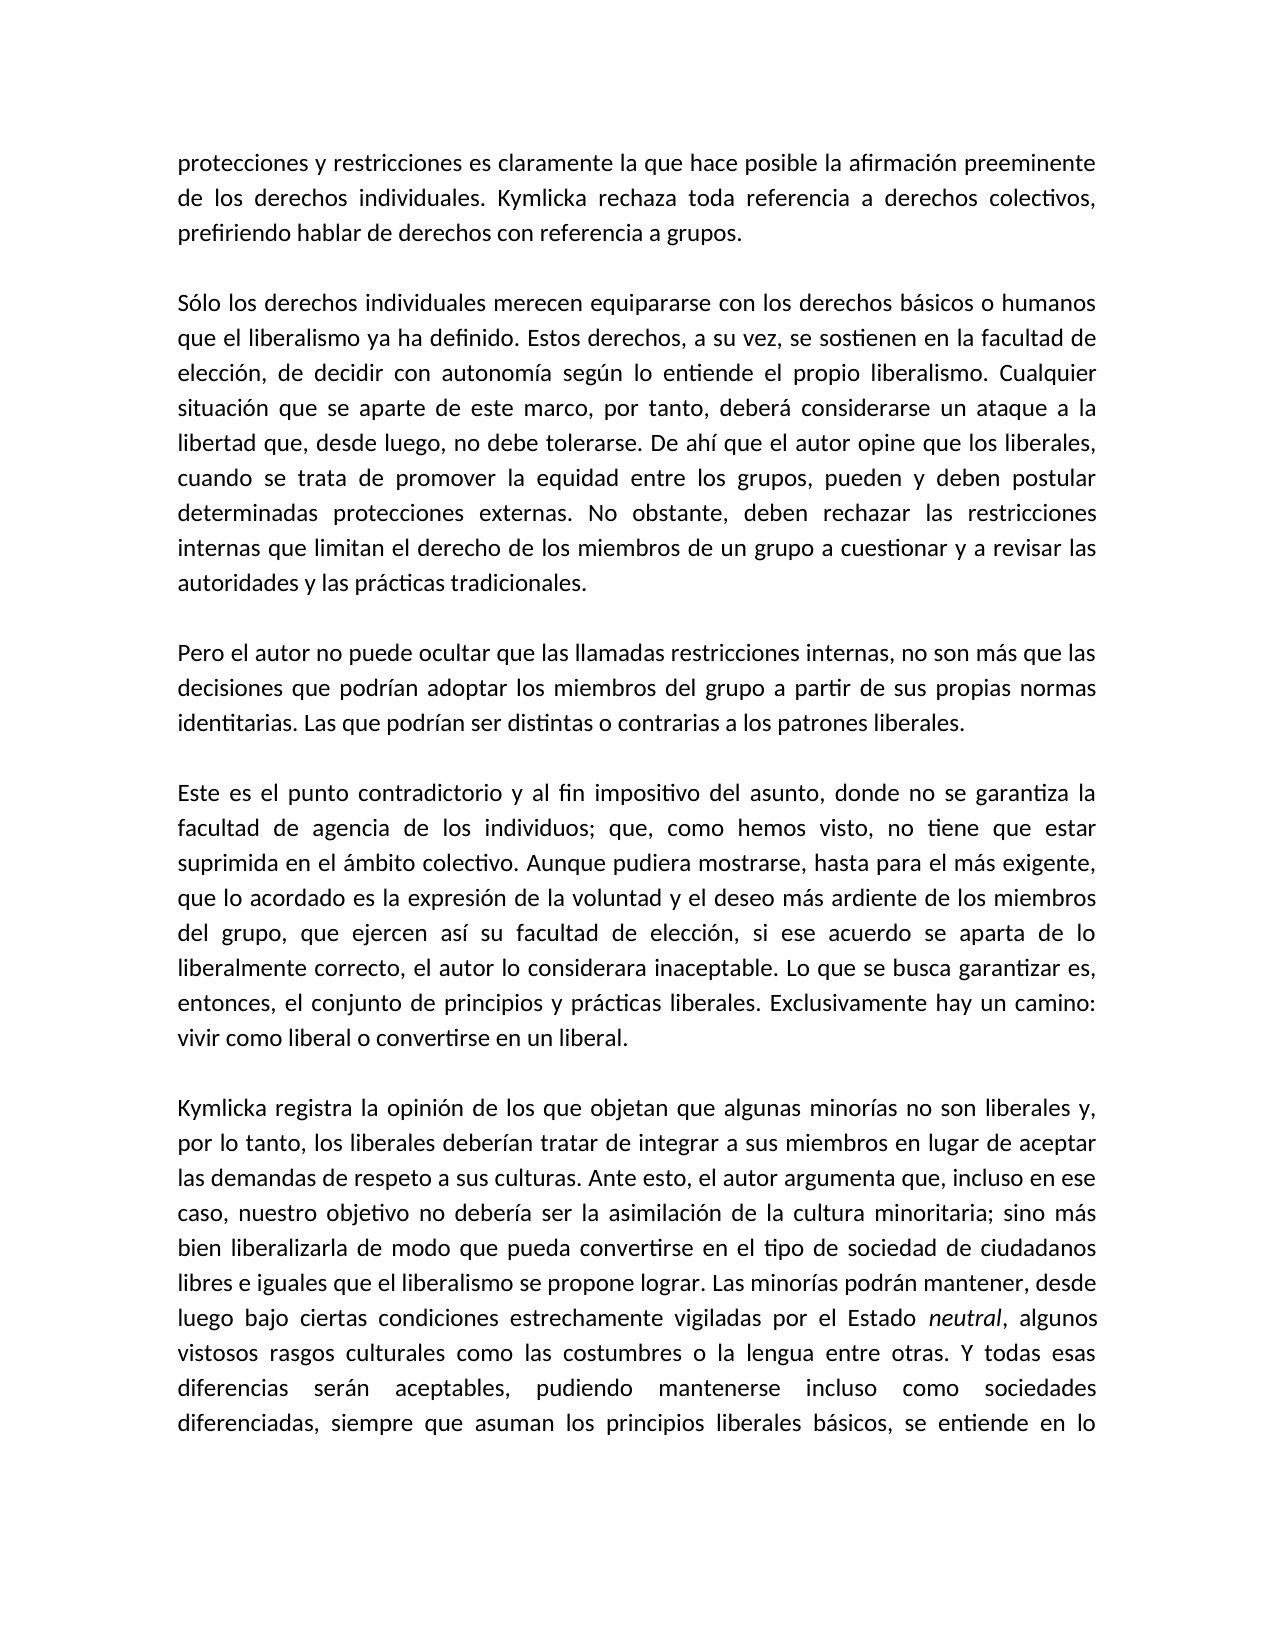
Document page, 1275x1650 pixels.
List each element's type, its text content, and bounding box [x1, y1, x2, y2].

text Este es el punto contradictorio y al fin impositivo del asunto, donde no se garantiza la facultad de agencia de los individuos; que, como hemos visto, no tiene que estar suprimida en el ámbito colectivo. Aunque pudiera mostrarse, hasta para el más exigente, que lo acordado es la expresión de la voluntad y el deseo más ardiente de los miembros del grupo, que ejercen así su facultad de elección, si ese acuerdo se aparta de lo liberalmente correcto, el autor lo considerara inaceptable. Lo que se busca garantizar es, entonces, el conjunto de principios y prácticas liberales. Exclusivamente hay un camino: vivir como liberal o convertirse en un liberal. [177, 778, 1098, 1053]
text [177, 148, 1098, 248]
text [177, 1093, 1098, 1438]
text Sólo los derechos individuales merecen equipararse con los derechos básicos o humanos que el liberalismo ya ha definido. Estos derechos, a su vez, se sostienen en la facultad de elección, de decidir con autonomía según lo entiende el propio liberalismo. Cualquier situación que se aparte de este marco, por tanto, deberá considerarse un ataque a la libertad que, desde luego, no debe tolerarse. De ahí que el autor opine que los liberales, cuando se trata de promover la equidad entre los grupos, pueden y deben postular determinadas protecciones externas. No obstante, deben rechazar las restricciones internas que limitan el derecho de los miembros de un grupo a cuestionar y a revisar las autoridades y las prácticas tradicionales. [177, 288, 1098, 598]
text Pero el autor no puede ocultar que las llamadas restricciones internas, no son más que las decisiones que podrían adoptar los miembros del grupo a partir de sus propias normas identitarias. Las que podrían ser distintas o contrarias a los patrones liberales. [177, 638, 1098, 738]
